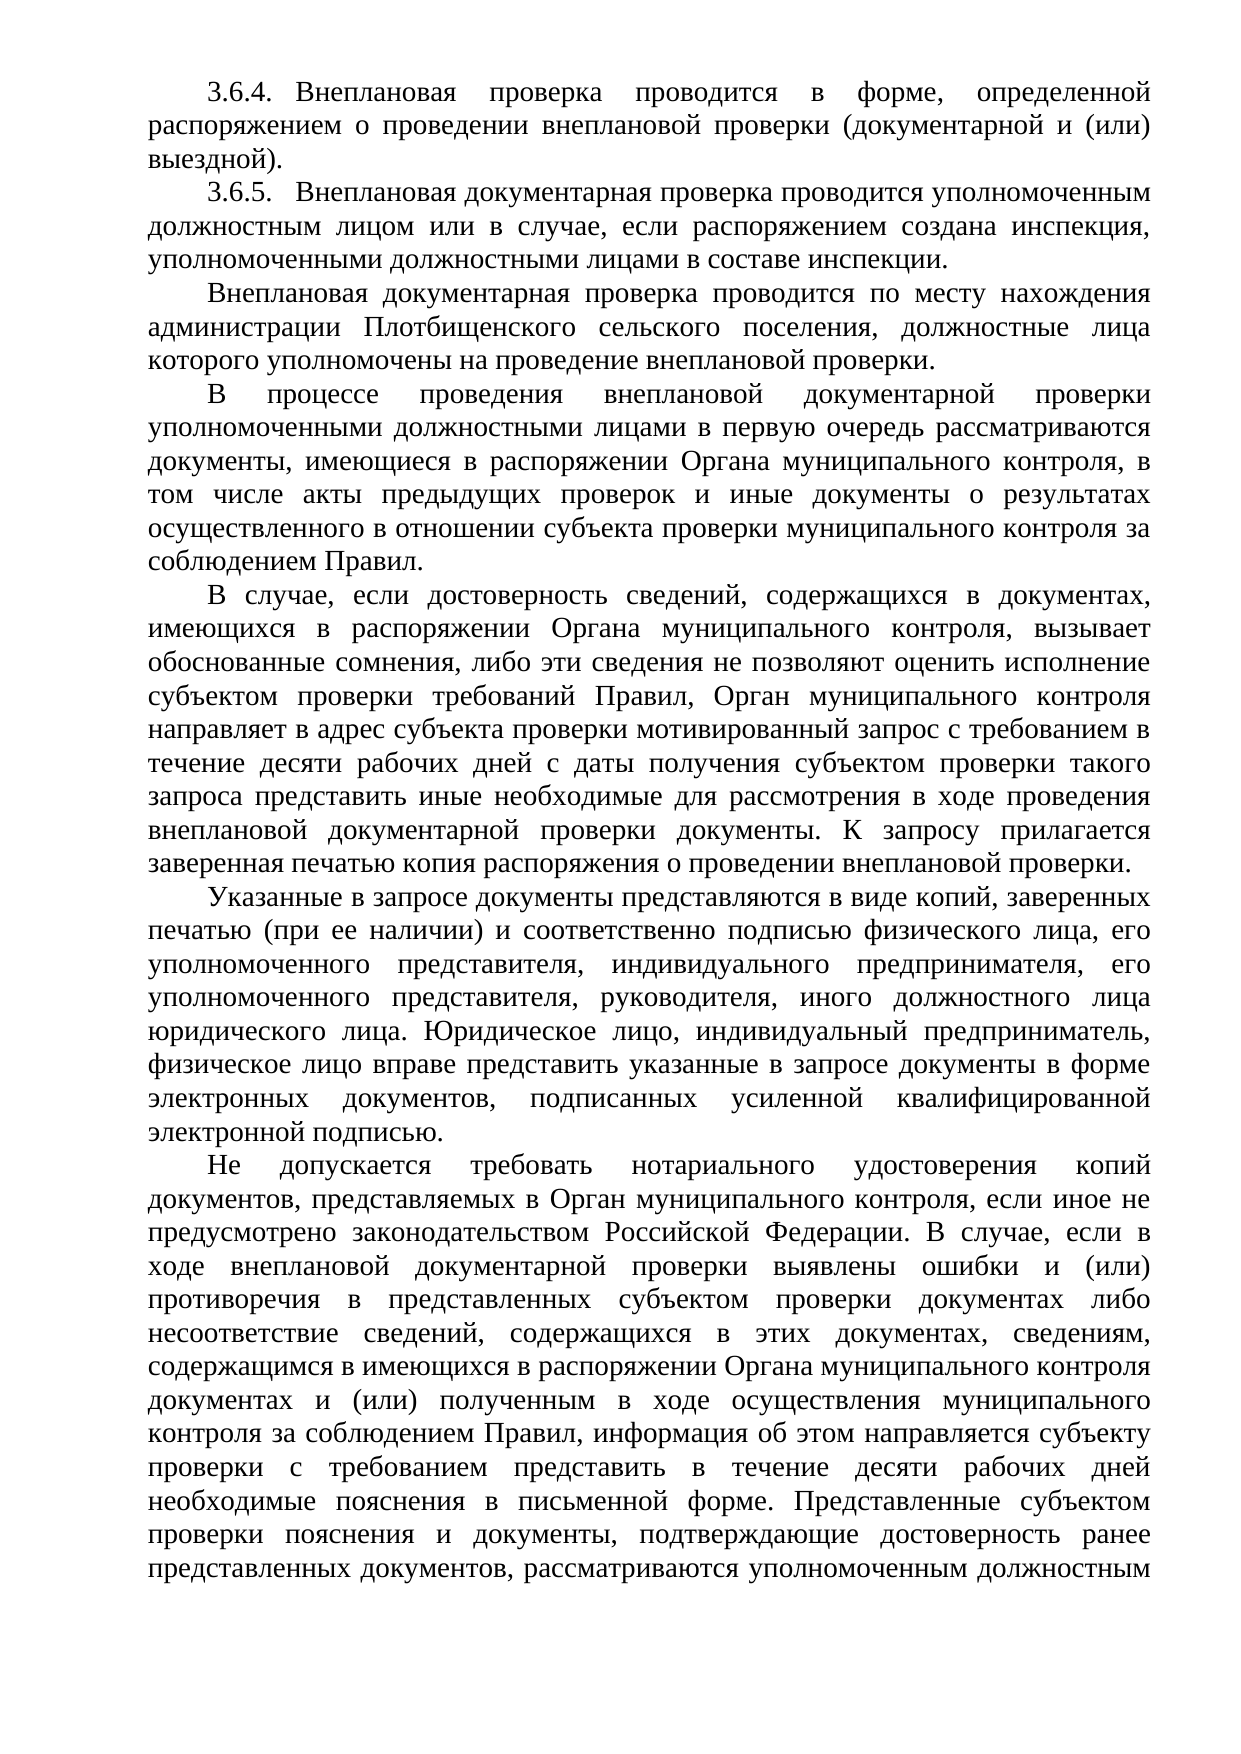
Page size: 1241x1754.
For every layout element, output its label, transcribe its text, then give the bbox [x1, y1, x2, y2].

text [148, 1147, 1152, 1583]
text Внеплановая документарная проверка проводится по месту нахождения администрации Плотбищенского сельского поселения, должностные лица которого уполномочены на проведение внеплановой проверки. [148, 275, 1152, 376]
text В процессе проведения внеплановой документарной проверки уполномоченными должностными лицами в первую очередь рассматриваются документы, имеющиеся в распоряжении Органа муниципального контроля, в том числе акты предыдущих проверок и иные документы о результатах осуществленного в отношении субъекта проверки муниципального контроля за соблюдением Правил. [148, 376, 1152, 577]
text 3.6.5. Внеплановая документарная проверка проводится уполномоченным должностным лицом или в случае, если распоряжением создана инспекция, уполномоченными должностными лицами в составе инспекции. [148, 174, 1152, 275]
text Указанные в запросе документы представляются в виде копий, заверенных печатью (при ее наличии) и соответственно подписью физического лица, его уполномоченного представителя, индивидуального предпринимателя, его уполномоченного представителя, руководителя, иного должностного лица юридического лица. Юридическое лицо, индивидуальный предприниматель, физическое лицо вправе представить указанные в запросе документы в форме электронных документов, подписанных усиленной квалифицированной электронной подписью. [148, 879, 1152, 1147]
text 3.6.4. Внеплановая проверка проводится в форме, определенной распоряжением о проведении внеплановой проверки (документарной и (или) выездной). [148, 74, 1152, 174]
text В случае, если достоверность сведений, содержащихся в документах, имеющихся в распоряжении Органа муниципального контроля, вызывает обоснованные сомнения, либо эти сведения не позволяют оценить исполнение субъектом проверки требований Правил, Орган муниципального контроля направляет в адрес субъекта проверки мотивированный запрос с требованием в течение десяти рабочих дней с даты получения субъектом проверки такого запроса представить иные необходимые для рассмотрения в ходе проведения внеплановой документарной проверки документы. К запросу прилагается заверенная печатью копия распоряжения о проведении внеплановой проверки. [148, 577, 1152, 879]
